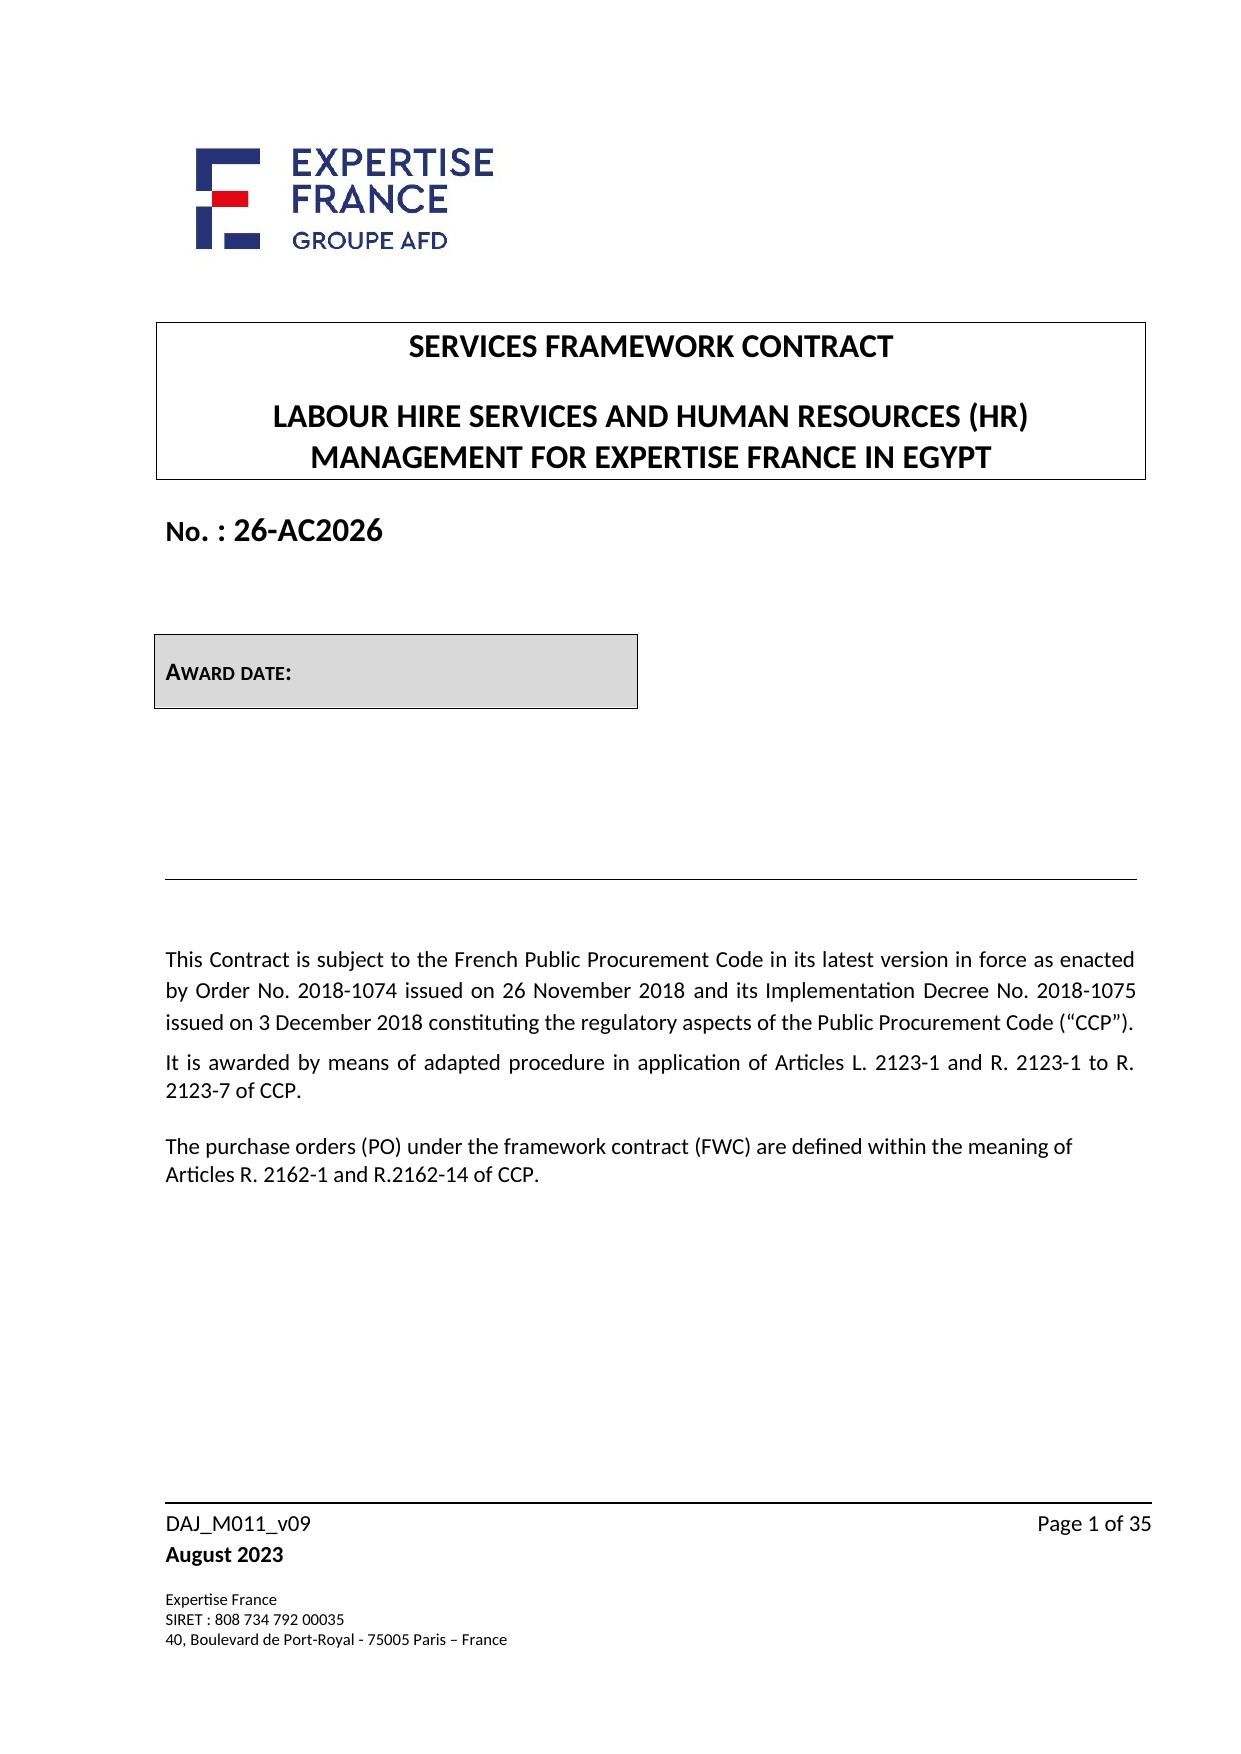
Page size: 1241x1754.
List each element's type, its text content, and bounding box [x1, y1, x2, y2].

table_header Award date: [155, 635, 637, 707]
text This Contract is subject to the French Public Procurement Code in its latest version in force as enacted by Order No. 2018-1074 issued on 26 November 2018 and its Implementation Decree No. 2018-1075 issued on 3 December 2018 constituting the regulatory aspects of the Public Procurement Code (“CCP”). [165, 942, 1137, 1036]
text The purchase orders (PO) under the framework contract (FWC) are defined within the meaning of Articles R. 2162-1 and R.2162-14 of CCP. [165, 1132, 1137, 1188]
text No. : 26-AC2026 [165, 509, 1137, 550]
picture [165, 104, 529, 290]
text Labour Hire Services and Human Resources (HR) MANAGEMENT for Expertise France in EGYPT [157, 392, 1145, 479]
text It is awarded by means of adapted procedure in application of Articles L. 2123-1 and R. 2123-1 to R. 2123-7 of CCP. [165, 1048, 1137, 1104]
text Services Framework contract [157, 323, 1145, 366]
